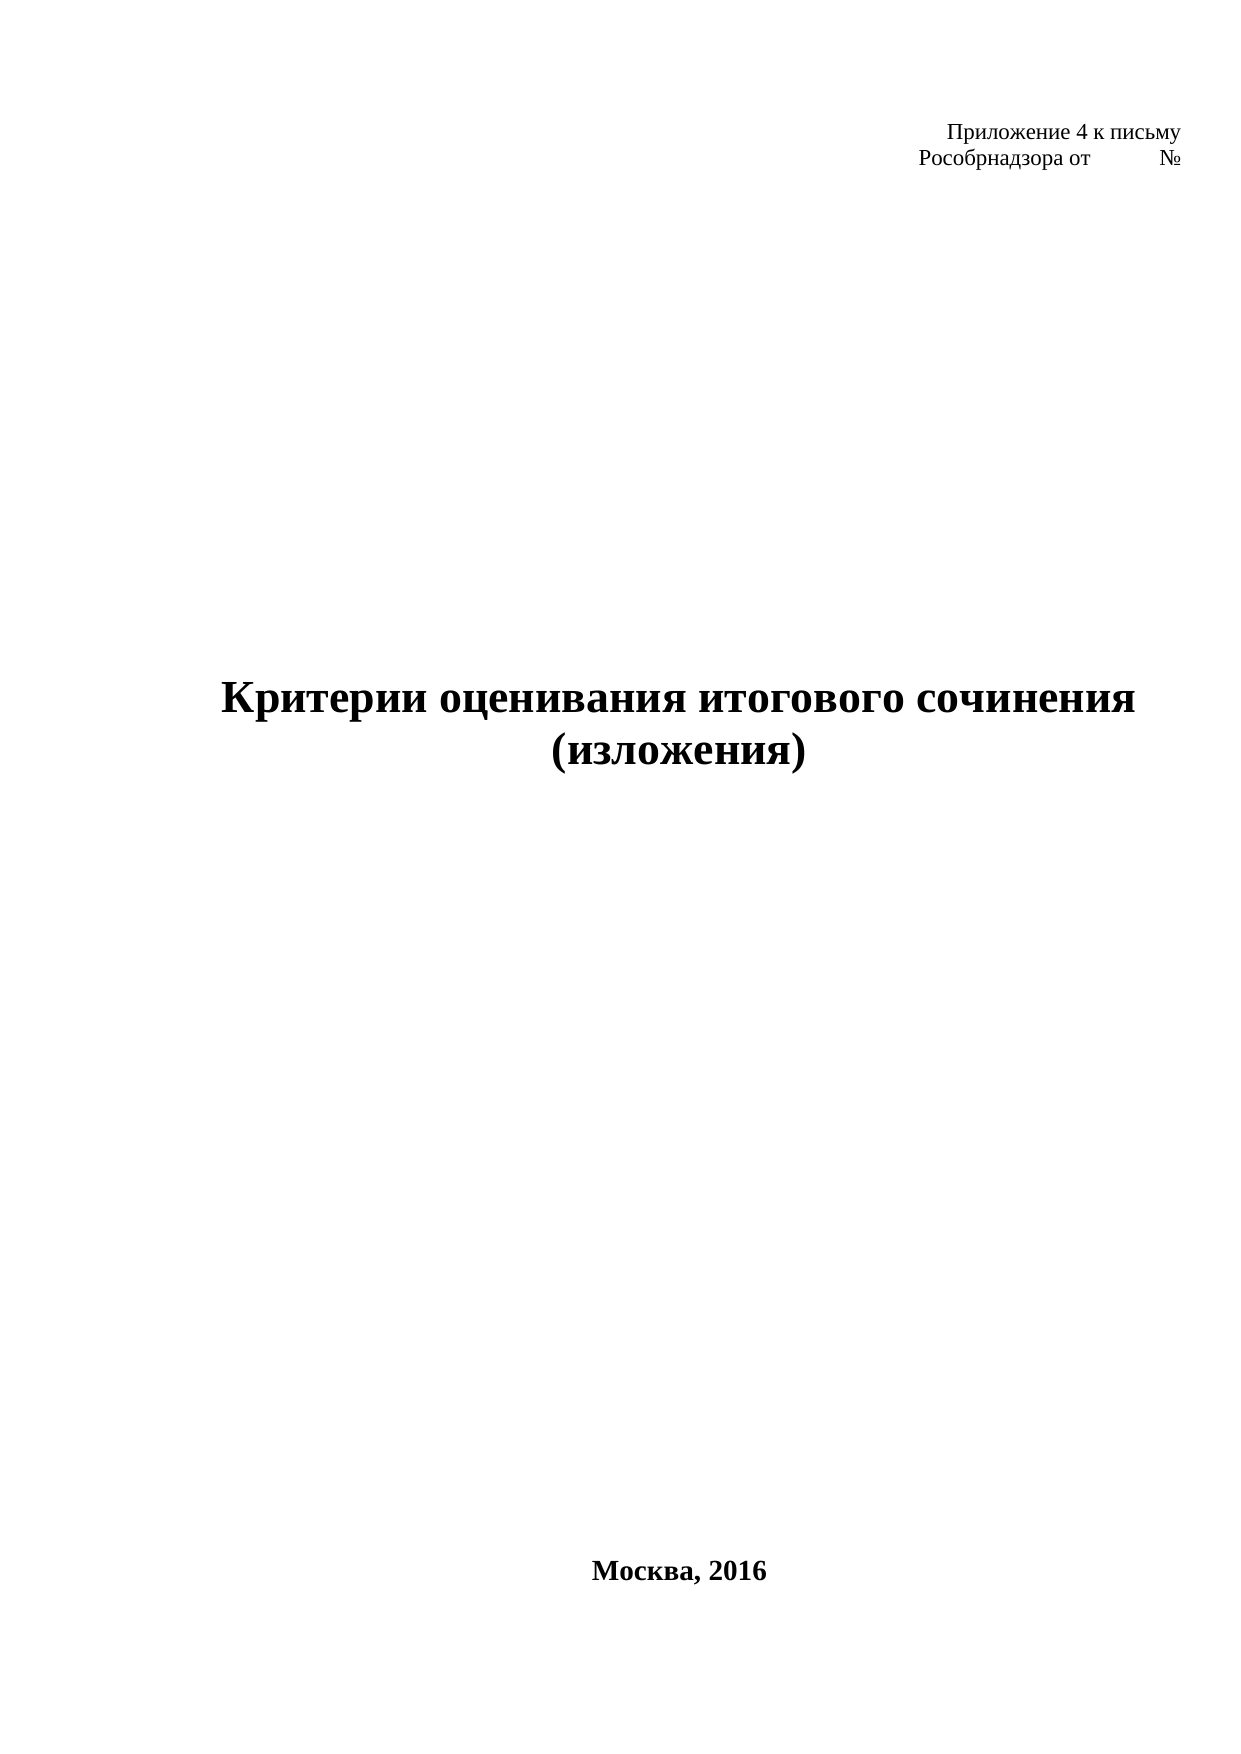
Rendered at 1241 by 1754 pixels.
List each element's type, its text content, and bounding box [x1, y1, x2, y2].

text Москва, 2016 [177, 1553, 1181, 1587]
text Приложение 4 к письму [177, 118, 1181, 144]
text Рособрнадзора от № [177, 144, 1181, 171]
text Критерии оценивания итогового сочинения (изложения) [177, 669, 1181, 774]
